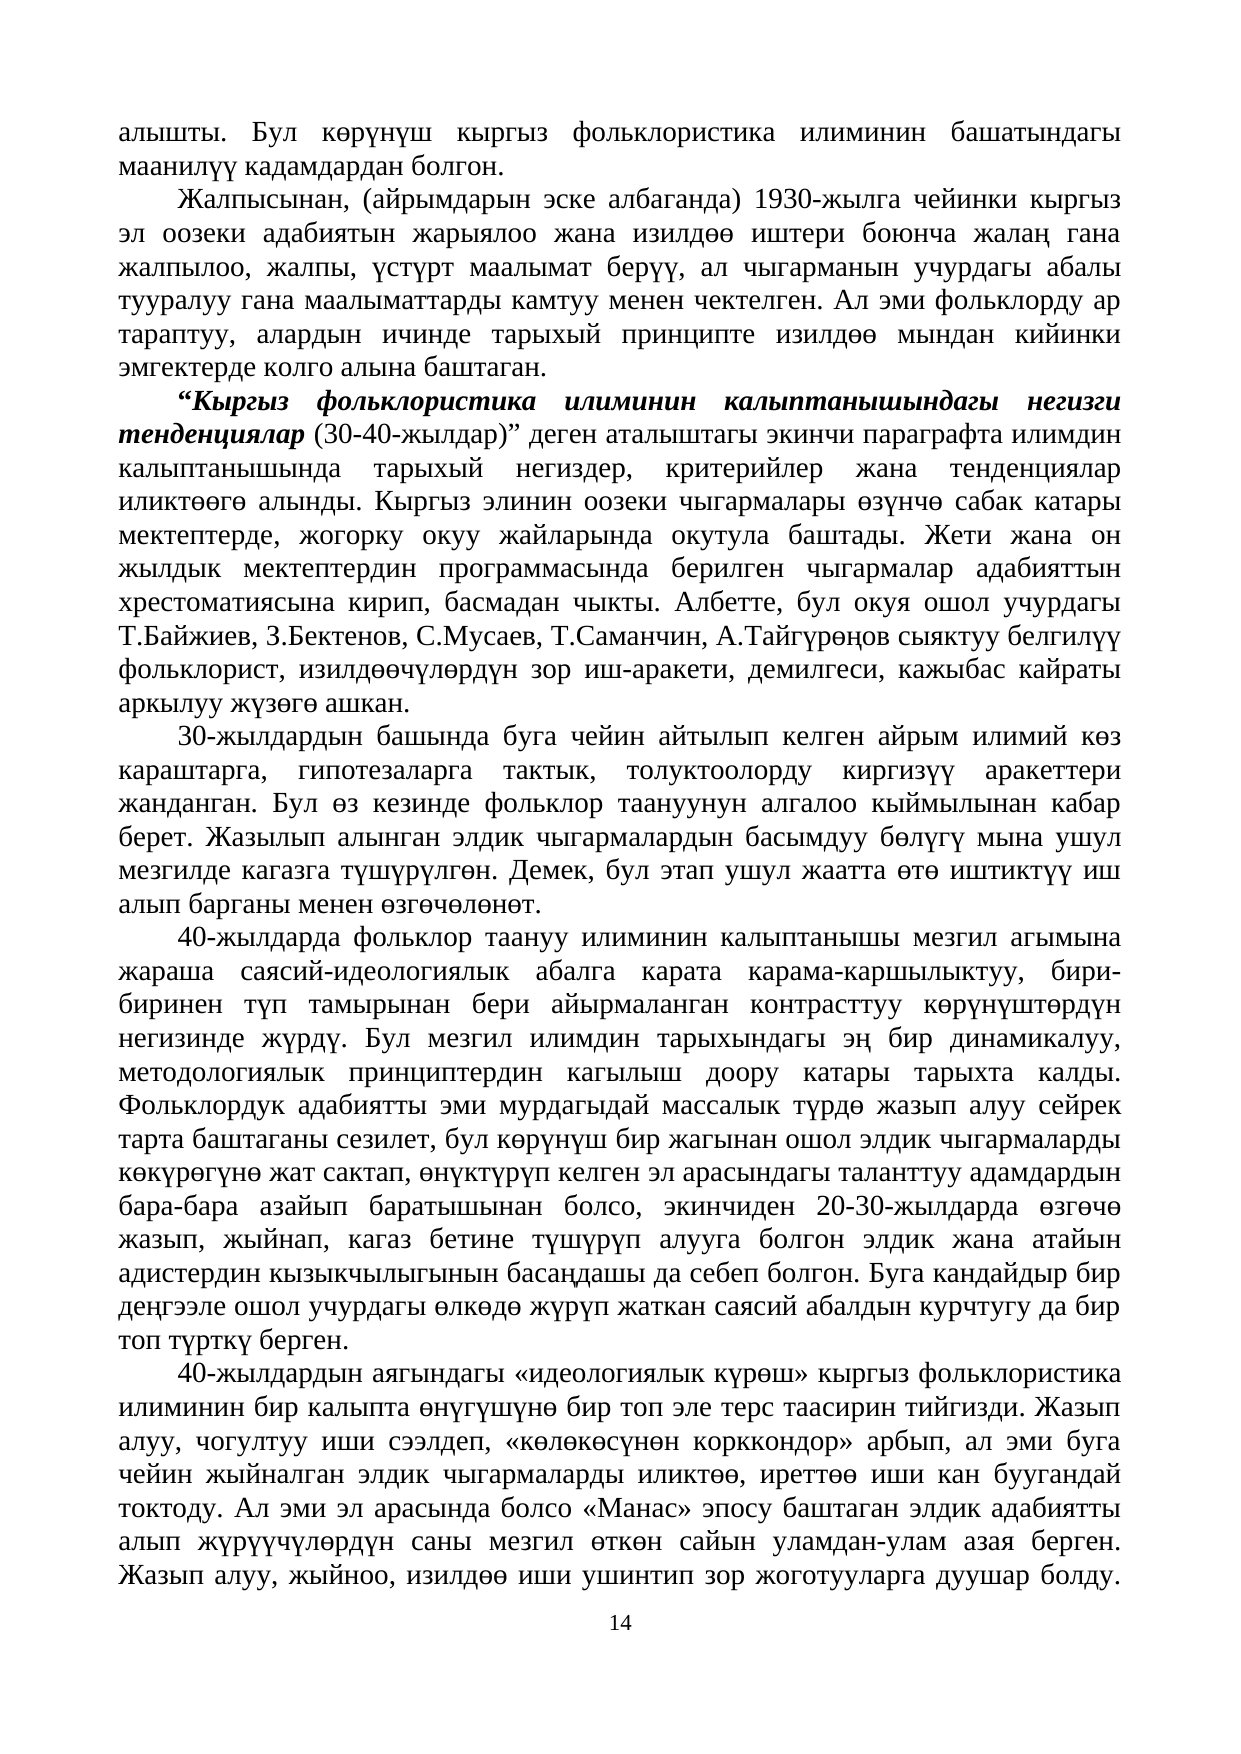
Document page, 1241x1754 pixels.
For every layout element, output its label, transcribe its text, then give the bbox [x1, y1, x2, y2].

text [118, 114, 1122, 182]
text Жалпысынан, (айрымдарын эске албаганда) 1930-жылга чейинки кыргыз эл оозеки адабиятын жарыялоо жана изилдөө иштери боюнча жалаң гана жалпылоо, жалпы, үстүрт маалымат берүү, ал чыгарманын учурдагы абалы тууралуу гана маалыматтарды камтуу менен чектелген. Ал эми фольклорду ар тараптуу, алардын ичинде тарыхый принципте изилдөө мындан кийинки эмгектерде колго алына баштаган. [118, 182, 1122, 383]
text 40-жылдардa фольклор таануу илиминин калыптанышы мезгил агымына жараша саясий-идеологиялык абалга карата карама-каршылыктуу, бири-биринен түп тамырынан бери айырмаланган контрасттуу көрүнүштөрдүн негизинде жүрдү. Бул мезгил илимдин тарыхындагы эң бир динамикалуу, методологиялык принциптердин кагылыш доору катары тарыхта калды. Фольклордук адабиятты эми мурдагыдай массалык түрдө жазып алуу сейрек тарта баштаганы сезилет, бул көрүнүш бир жагынан ошол элдик чыгармаларды көкүрөгүнө жат сактап, өнүктүрүп келген эл арасындагы таланттуу адамдардын бара-бара азайып баратышынан болсо, экинчиден 20-30-жылдарда өзгөчө жазып, жыйнап, кагаз бетине түшүрүп алууга болгон элдик жана атайын адистердин кызыкчылыгынын басаңдашы да себеп болгон. Буга кандайдыр бир деңгээле ошол учурдагы өлкөдө жүрүп жаткан саясий абалдын курчтугу да бир топ түрткү берген. [118, 919, 1122, 1356]
text “Кыргыз фольклористика илиминин калыптанышындагы негизги тенденциялар (30-40-жылдар)” деген аталыштагы экинчи параграфта илимдин калыптанышында тарыхый негиздер, критерийлер жана тенденциялар иликтөөгө алынды. Кыргыз элинин оозеки чыгармалары өзүнчө сабак катары мектептерде, жогорку окуу жайларында окутула баштады. Жети жана он жылдык мектептердин программасында берилген чыгармалар адабияттын хрестоматиясына кирип, басмадан чыкты. Албетте, бул окуя ошол учурдагы Т.Байжиев, З.Бектенов, С.Мусаев, Т.Саманчин, А.Тайгүрөңов сыяктуу белгилүү фольклорист, изилдөөчүлөрдүн зор иш-аракети, демилгеси, кажыбас кайраты аркылуу жүзөгө ашкан. [118, 383, 1122, 718]
text 30-жылдардын башында буга чейин айтылып келген айрым илимий көз караштарга, гипотезаларга тактык, толуктоолорду киргизүү аракеттери жанданган. Бул өз кезинде фольклор таануунун алгалоо кыймылынан кабар берет. Жазылып алынган элдик чыгармалардын басымдуу бөлүгү мына ушул мезгилде кагазга түшүрүлгөн. Демек, бул этап ушул жаатта өтө иштиктүү иш алып барганы менен өзгөчөлөнөт. [118, 718, 1122, 919]
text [118, 1356, 1122, 1590]
